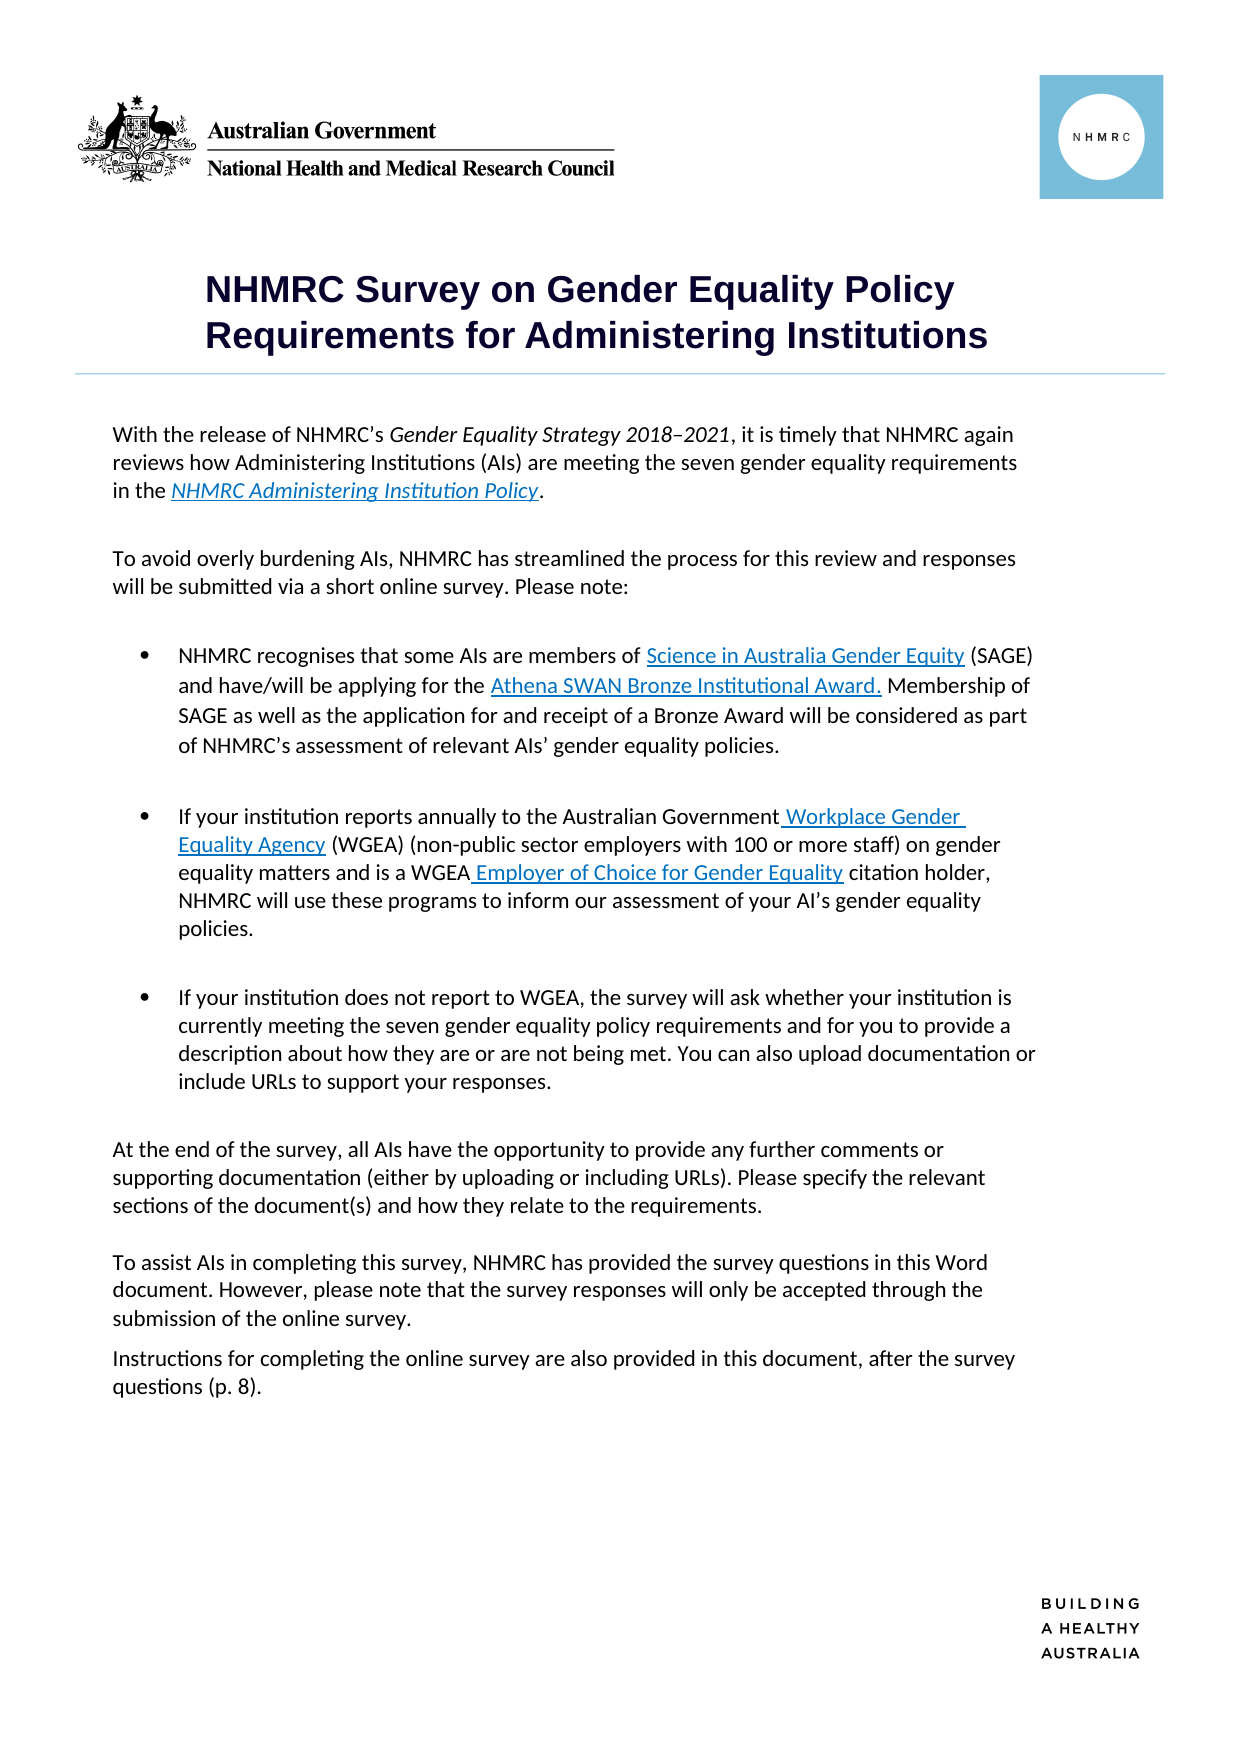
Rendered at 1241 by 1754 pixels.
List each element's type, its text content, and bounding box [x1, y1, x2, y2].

subtitle At the end of the survey, all AIs have the opportunity to provide any further comments or supporting documentation (either by uploading or including URLs). Please specify the relevant sections of the document(s) and how they relate to the requirements. [112, 1136, 1039, 1219]
subtitle To avoid overly burdening AIs, NHMRC has streamlined the process for this review and responses will be submitted via a short online survey. Please note: [112, 544, 1039, 600]
subtitle With the release of NHMRC’s Gender Equality Strategy 2018–2021, it is timely that NHMRC again reviews how Administering Institutions (AIs) are meeting the seven gender equality requirements in the NHMRC Administering Institution Policy. [112, 420, 1039, 504]
list If your institution reports annually to the Australian Government Workplace Gender Equality Agency (WGEA) (non-public sector employers with 100 or more staff) on gender equality matters and is a WGEA Employer of Choice for Gender Equality citation holder, NHMRC will use these programs to inform our assessment of your AI’s gender equality policies. [141, 802, 1039, 942]
subtitle To assist AIs in completing this survey, NHMRC has provided the survey questions in this Word document. However, please note that the survey responses will only be accepted through the submission of the online survey. [112, 1248, 1039, 1332]
text Instructions for completing the online survey are also provided in this document, after the survey questions (p. 8). [112, 1344, 1039, 1400]
picture [1039, 1596, 1141, 1660]
list If your institution does not report to WGEA, the survey will ask whether your institution is currently meeting the seven gender equality policy requirements and for you to provide a description about how they are or are not being met. You can also upload documentation or include URLs to support your responses. [141, 983, 1039, 1095]
title NHMRC Survey on Gender Equality Policy Requirements for Administering Institutions [205, 266, 1039, 357]
picture [1039, 75, 1164, 199]
picture [76, 76, 615, 201]
list NHMRC recognises that some AIs are members of Science in Australia Gender Equity (SAGE) and have/will be applying for the Athena SWAN Bronze Institutional Award. Membership of SAGE as well as the application for and receipt of a Bronze Award will be considered as part of NHMRC’s assessment of relevant AIs’ gender equality policies. [141, 641, 1039, 759]
